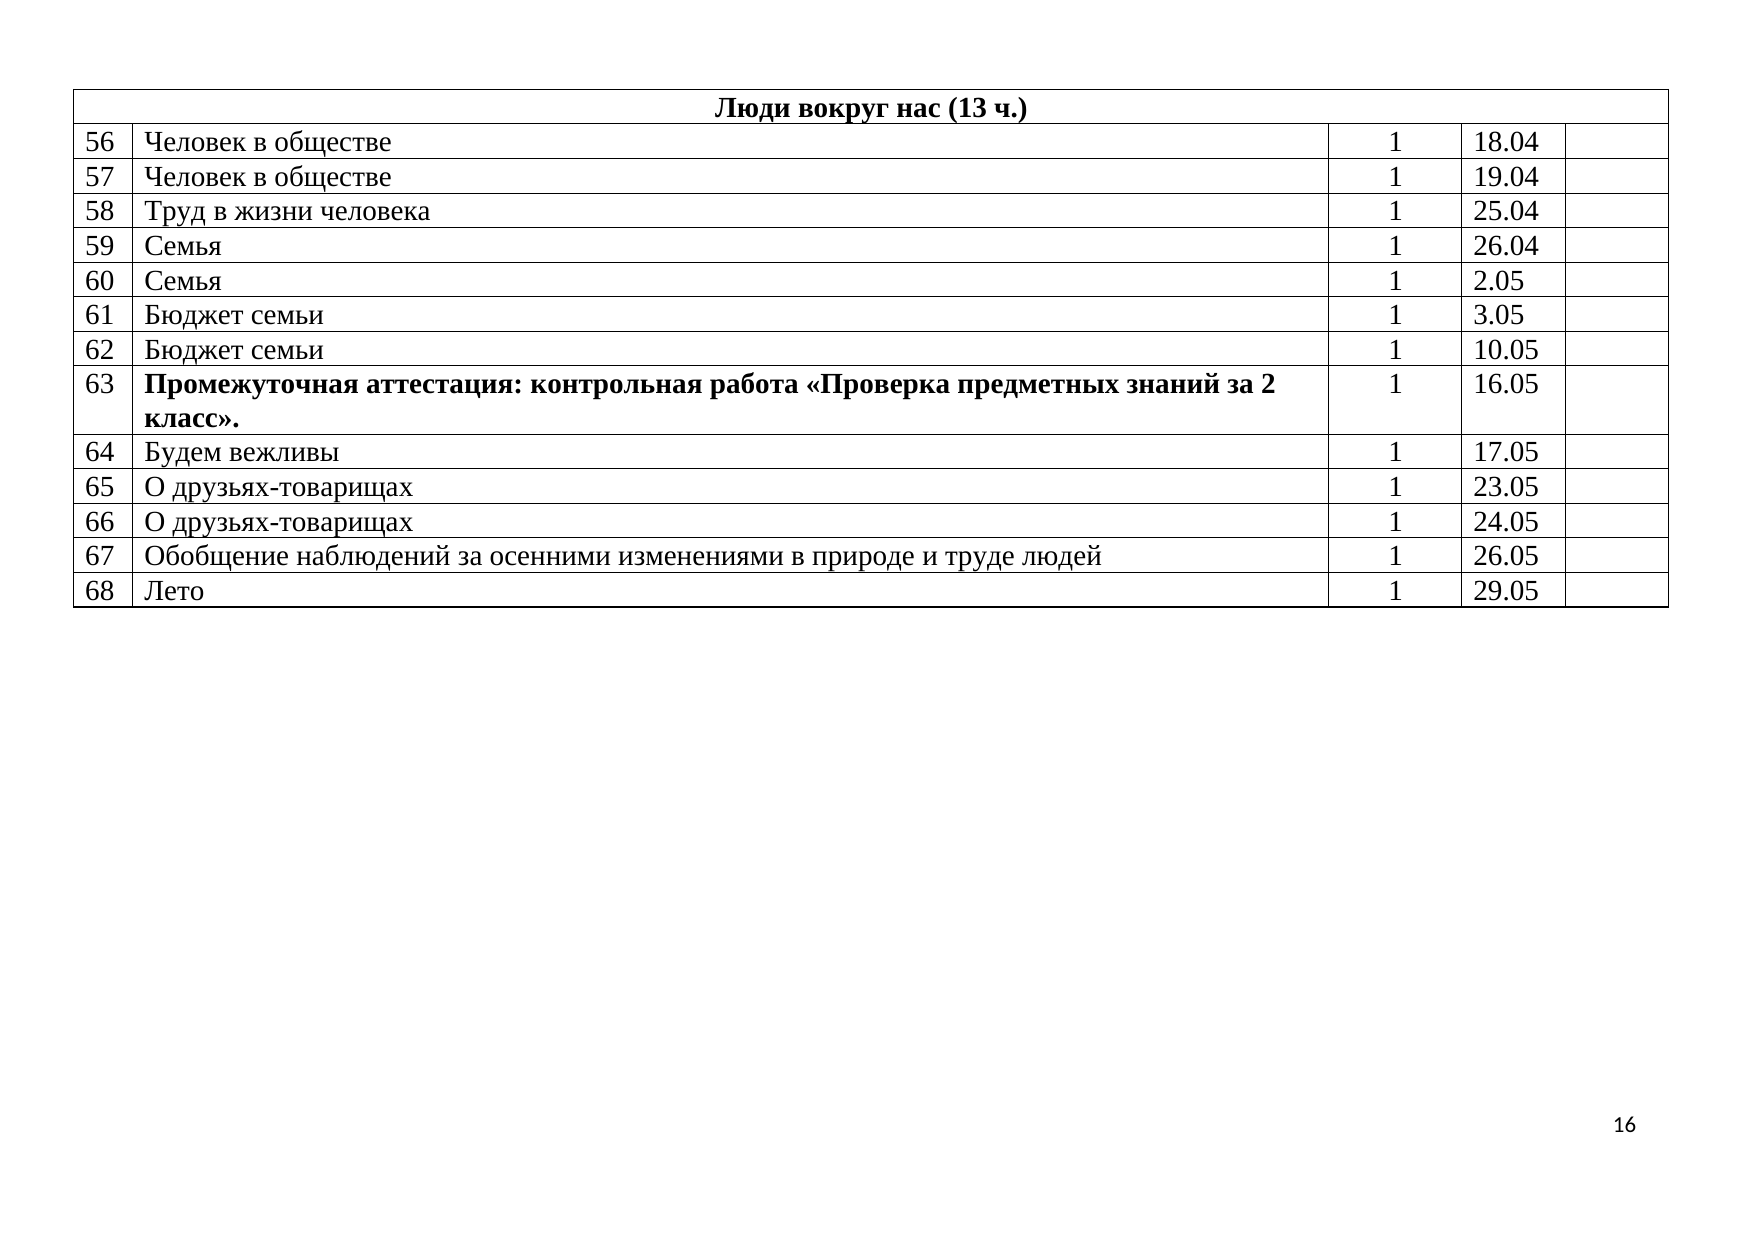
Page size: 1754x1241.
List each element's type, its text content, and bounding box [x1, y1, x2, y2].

table_cell 1 [1329, 263, 1461, 296]
table_cell 29.05 [1462, 573, 1565, 606]
table_cell 62 [74, 332, 132, 365]
table_cell [1566, 573, 1668, 606]
table_cell 68 [74, 573, 132, 606]
table_cell 1 [1329, 332, 1461, 365]
table_cell 1 [1329, 194, 1461, 227]
table_cell 59 [74, 228, 132, 262]
table_cell Промежуточная аттестация: контрольная работа «Проверка предметных знаний за 2 класс». [133, 366, 1328, 433]
table_cell 1 [1329, 159, 1461, 192]
table_cell 1 [1329, 297, 1461, 331]
table_cell [1566, 332, 1668, 365]
table_cell Бюджет семьи [133, 332, 1328, 365]
table_cell О друзьях-товарищах [133, 504, 1328, 537]
table_cell 67 [74, 538, 132, 572]
table_cell 18.04 [1462, 124, 1565, 158]
table_cell 10.05 [1462, 332, 1565, 365]
table_cell 1 [1329, 435, 1461, 468]
table_cell Бюджет семьи [133, 297, 1328, 331]
table_cell [1566, 263, 1668, 296]
table_cell [1566, 469, 1668, 503]
table_cell 56 [74, 124, 132, 158]
table_cell 23.05 [1462, 469, 1565, 503]
table_cell [1566, 297, 1668, 331]
table_cell 64 [74, 435, 132, 468]
table_cell 61 [74, 297, 132, 331]
table_cell Семья [133, 263, 1328, 296]
table_cell Семья [133, 228, 1328, 262]
table_cell 1 [1329, 469, 1461, 503]
table_cell 1 [1329, 573, 1461, 606]
table_cell 66 [74, 504, 132, 537]
table_cell 17.05 [1462, 435, 1565, 468]
table_cell 58 [74, 194, 132, 227]
table_cell 65 [74, 469, 132, 503]
table_cell 1 [1329, 504, 1461, 537]
table_cell 1 [1329, 538, 1461, 572]
table_cell [1566, 124, 1668, 158]
table_cell О друзьях-товарищах [133, 469, 1328, 503]
table_cell 3.05 [1462, 297, 1565, 331]
table_cell 63 [74, 366, 132, 433]
table_cell Человек в обществе [133, 159, 1328, 192]
table_cell 1 [1329, 366, 1461, 433]
table_cell 57 [74, 159, 132, 192]
table_cell [1566, 538, 1668, 572]
table_cell [1566, 159, 1668, 192]
table_cell Обобщение наблюдений за осенними изменениями в природе и труде людей [133, 538, 1328, 572]
table_cell 26.04 [1462, 228, 1565, 262]
table_cell 16.05 [1462, 366, 1565, 433]
table_cell 26.05 [1462, 538, 1565, 572]
table_cell Человек в обществе [133, 124, 1328, 158]
table_cell Лето [133, 573, 1328, 606]
table_cell [1566, 435, 1668, 468]
table_cell [1566, 194, 1668, 227]
table_cell [1566, 504, 1668, 537]
table_cell Будем вежливы [133, 435, 1328, 468]
table_cell 25.04 [1462, 194, 1565, 227]
table_cell [1566, 366, 1668, 433]
table_cell Труд в жизни человека [133, 194, 1328, 227]
table_cell [1566, 228, 1668, 262]
table_cell 1 [1329, 124, 1461, 158]
table_cell 1 [1329, 228, 1461, 262]
table_cell 60 [74, 263, 132, 296]
table_cell 2.05 [1462, 263, 1565, 296]
table_cell 19.04 [1462, 159, 1565, 192]
table_cell 24.05 [1462, 504, 1565, 537]
table_cell Люди вокруг нас (13 ч.) [74, 90, 1668, 123]
